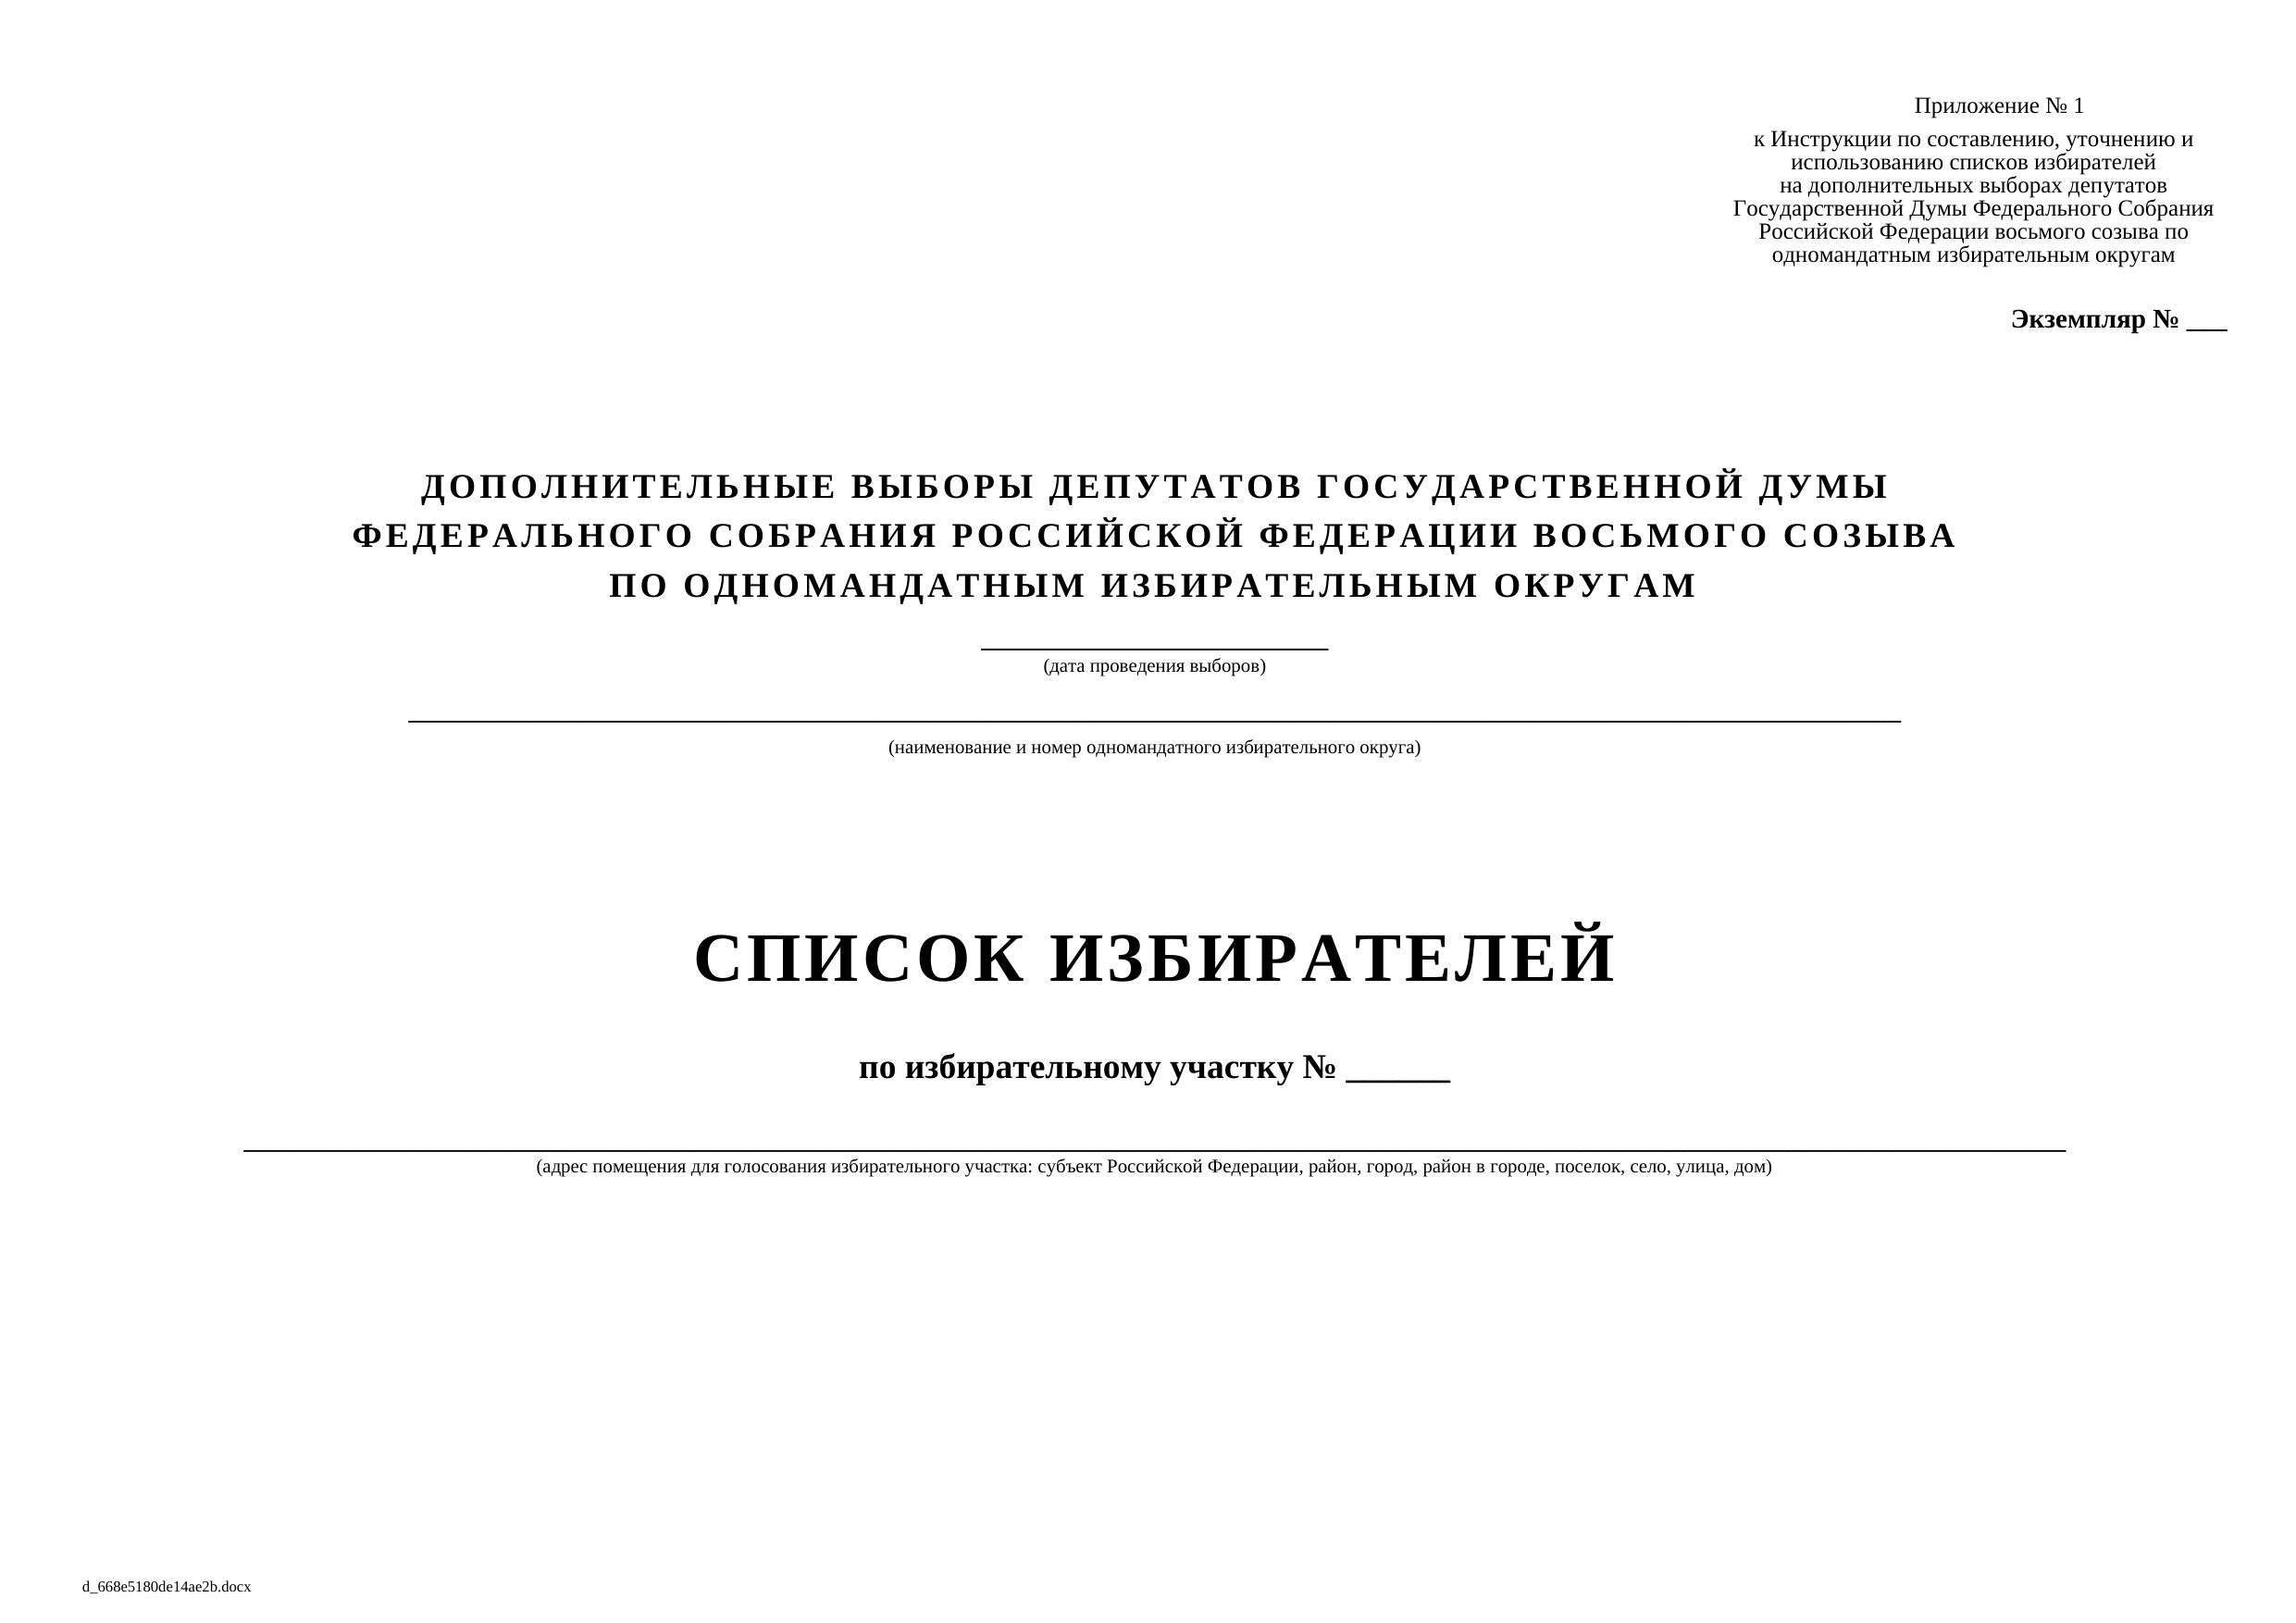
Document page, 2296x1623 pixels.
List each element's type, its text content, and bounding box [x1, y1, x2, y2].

text ФЕДЕРАЛЬНОГО СОБРАНИЯ РОССИЙСКОЙ ФЕДЕРАЦИИ ВОСЬМОГО СОЗЫВА [82, 515, 2227, 555]
text ______________________________________________________________________________________ [82, 686, 2227, 725]
text по избирательному участку № ______ [82, 1046, 2227, 1085]
text ____________________ [82, 614, 2227, 654]
text (адрес помещения для голосования избирательного участка: субъект Российской Федерации, район, город, район в городе, поселок, село, улица, дом) [82, 1155, 2227, 1177]
text ДОПОЛНИТЕЛЬНЫЕ ВЫБОРЫ ДЕПУТАТОВ ГОСУДАРСТВЕННОЙ ДУМЫ [82, 465, 2227, 505]
text Экземпляр № ___ [82, 303, 2227, 334]
text на дополнительных выборах депутатов Государственной Думы Федерального Собрания Российской Федерации восьмого созыва по одномандатным избирательным округам [1720, 174, 2227, 266]
text (наименование и номер одномандатного избирательного округа) [82, 736, 2227, 758]
text ПО ОДНОМАНДАТНЫМ ИЗБИРАТЕЛЬНЫМ ОКРУГАМ [82, 564, 2227, 604]
text СПИСОК ИЗБИРАТЕЛЕЙ [82, 916, 2227, 996]
text Приложение № 1 [1720, 92, 2227, 118]
text (дата проведения выборов) [82, 654, 2227, 676]
text _________________________________________________________________________________________________________ [82, 1115, 2227, 1155]
text к Инструкции по составлению, уточнению и использованию списков избирателей [1720, 128, 2227, 174]
